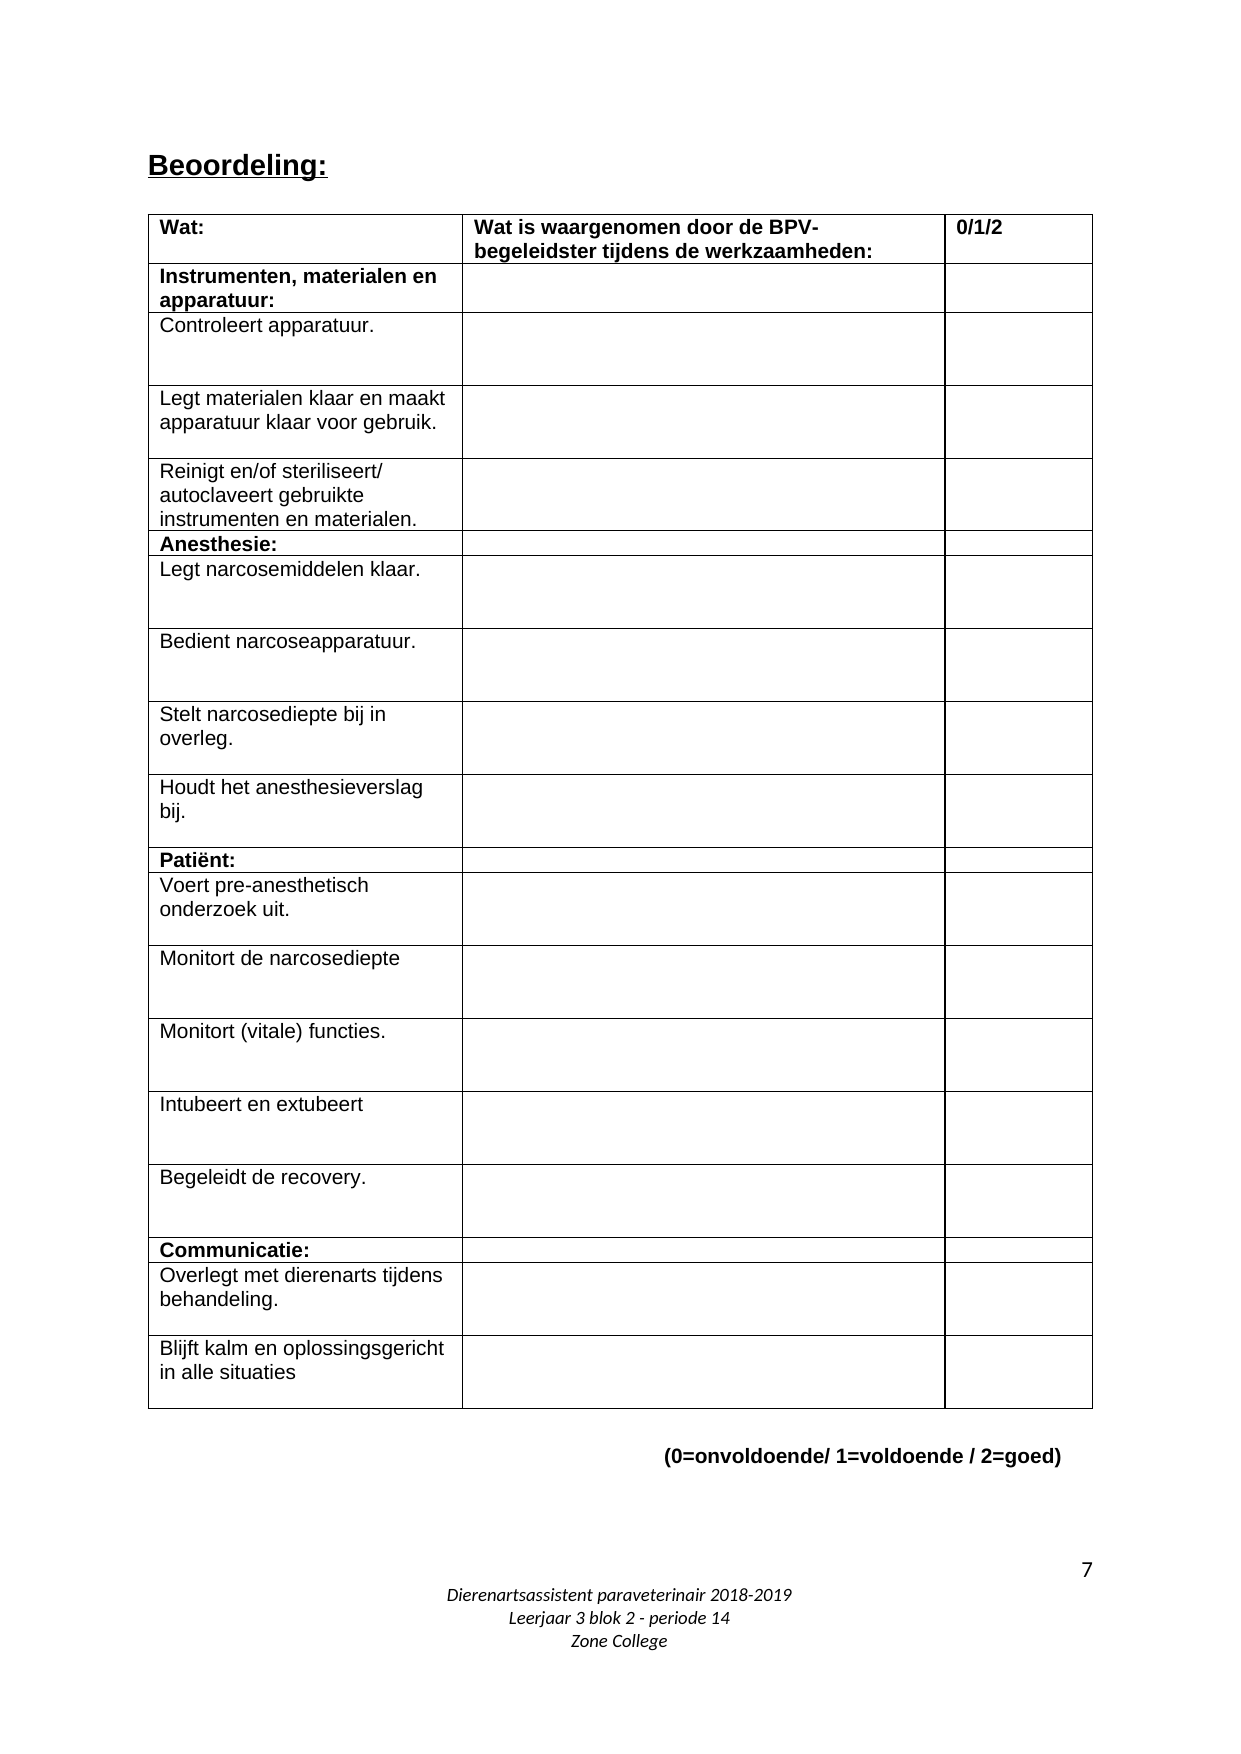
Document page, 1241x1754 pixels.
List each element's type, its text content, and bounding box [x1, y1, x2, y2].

table_cell [946, 386, 1092, 457]
table_cell Overlegt met dierenarts tijdens behandeling. [149, 1263, 462, 1334]
table_cell Stelt narcosediepte bij in overleg. [149, 702, 462, 774]
table_cell Legt narcosemiddelen klaar. [149, 556, 462, 628]
table_cell [463, 386, 944, 457]
table_cell [946, 313, 1092, 384]
text (0=onvoldoende/ 1=voldoende / 2=goed) [664, 1444, 1093, 1468]
table_cell [463, 946, 944, 1018]
table_cell Reinigt en/of steriliseert/ autoclaveert gebruikte instrumenten en materialen. [149, 459, 462, 530]
table_cell Anesthesie: [149, 531, 462, 555]
table_cell [463, 313, 944, 384]
table_cell [463, 848, 944, 872]
table_cell [946, 946, 1092, 1018]
table_cell [463, 264, 944, 312]
table_cell [463, 873, 944, 945]
table_cell [946, 1336, 1092, 1407]
table_cell [946, 775, 1092, 847]
table_cell [946, 556, 1092, 628]
table_cell [946, 629, 1092, 701]
table_cell [946, 848, 1092, 872]
table_cell Begeleidt de recovery. [149, 1165, 462, 1237]
table_header 0/1/2 [946, 215, 1092, 263]
table_cell [946, 459, 1092, 530]
table_cell [946, 873, 1092, 945]
table_cell Instrumenten, materialen en apparatuur: [149, 264, 462, 312]
table_cell [946, 1263, 1092, 1334]
table_cell Monitort (vitale) functies. [149, 1019, 462, 1091]
table_header Wat: [149, 215, 462, 263]
table_cell Legt materialen klaar en maakt apparatuur klaar voor gebruik. [149, 386, 462, 457]
table_cell [946, 1238, 1092, 1262]
table_cell [463, 1092, 944, 1164]
table_cell Controleert apparatuur. [149, 313, 462, 384]
table_cell [463, 775, 944, 847]
table_cell Monitort de narcosediepte [149, 946, 462, 1018]
table_cell [463, 1165, 944, 1237]
table_cell Intubeert en extubeert [149, 1092, 462, 1164]
table_cell [463, 531, 944, 555]
table_cell [946, 1019, 1092, 1091]
table_cell [946, 1092, 1092, 1164]
text Beoordeling: [148, 148, 1093, 181]
table_cell Blijft kalm en oplossingsgericht in alle situaties [149, 1336, 462, 1407]
table_cell [463, 702, 944, 774]
table_cell [946, 531, 1092, 555]
table_cell Bedient narcoseapparatuur. [149, 629, 462, 701]
table_cell [463, 1019, 944, 1091]
table_cell [463, 1238, 944, 1262]
table_cell Houdt het anesthesieverslag bij. [149, 775, 462, 847]
table_cell [463, 1263, 944, 1334]
table_cell [463, 459, 944, 530]
table_cell [463, 556, 944, 628]
table_cell [946, 1165, 1092, 1237]
table_cell [946, 702, 1092, 774]
table_cell Patiënt: [149, 848, 462, 872]
table_cell [946, 264, 1092, 312]
table_cell [463, 1336, 944, 1407]
table_cell Voert pre-anesthetisch onderzoek uit. [149, 873, 462, 945]
table_cell [463, 629, 944, 701]
table_header Wat is waargenomen door de BPV-begeleidster tijdens de werkzaamheden: [463, 215, 944, 263]
table_cell Communicatie: [149, 1238, 462, 1262]
